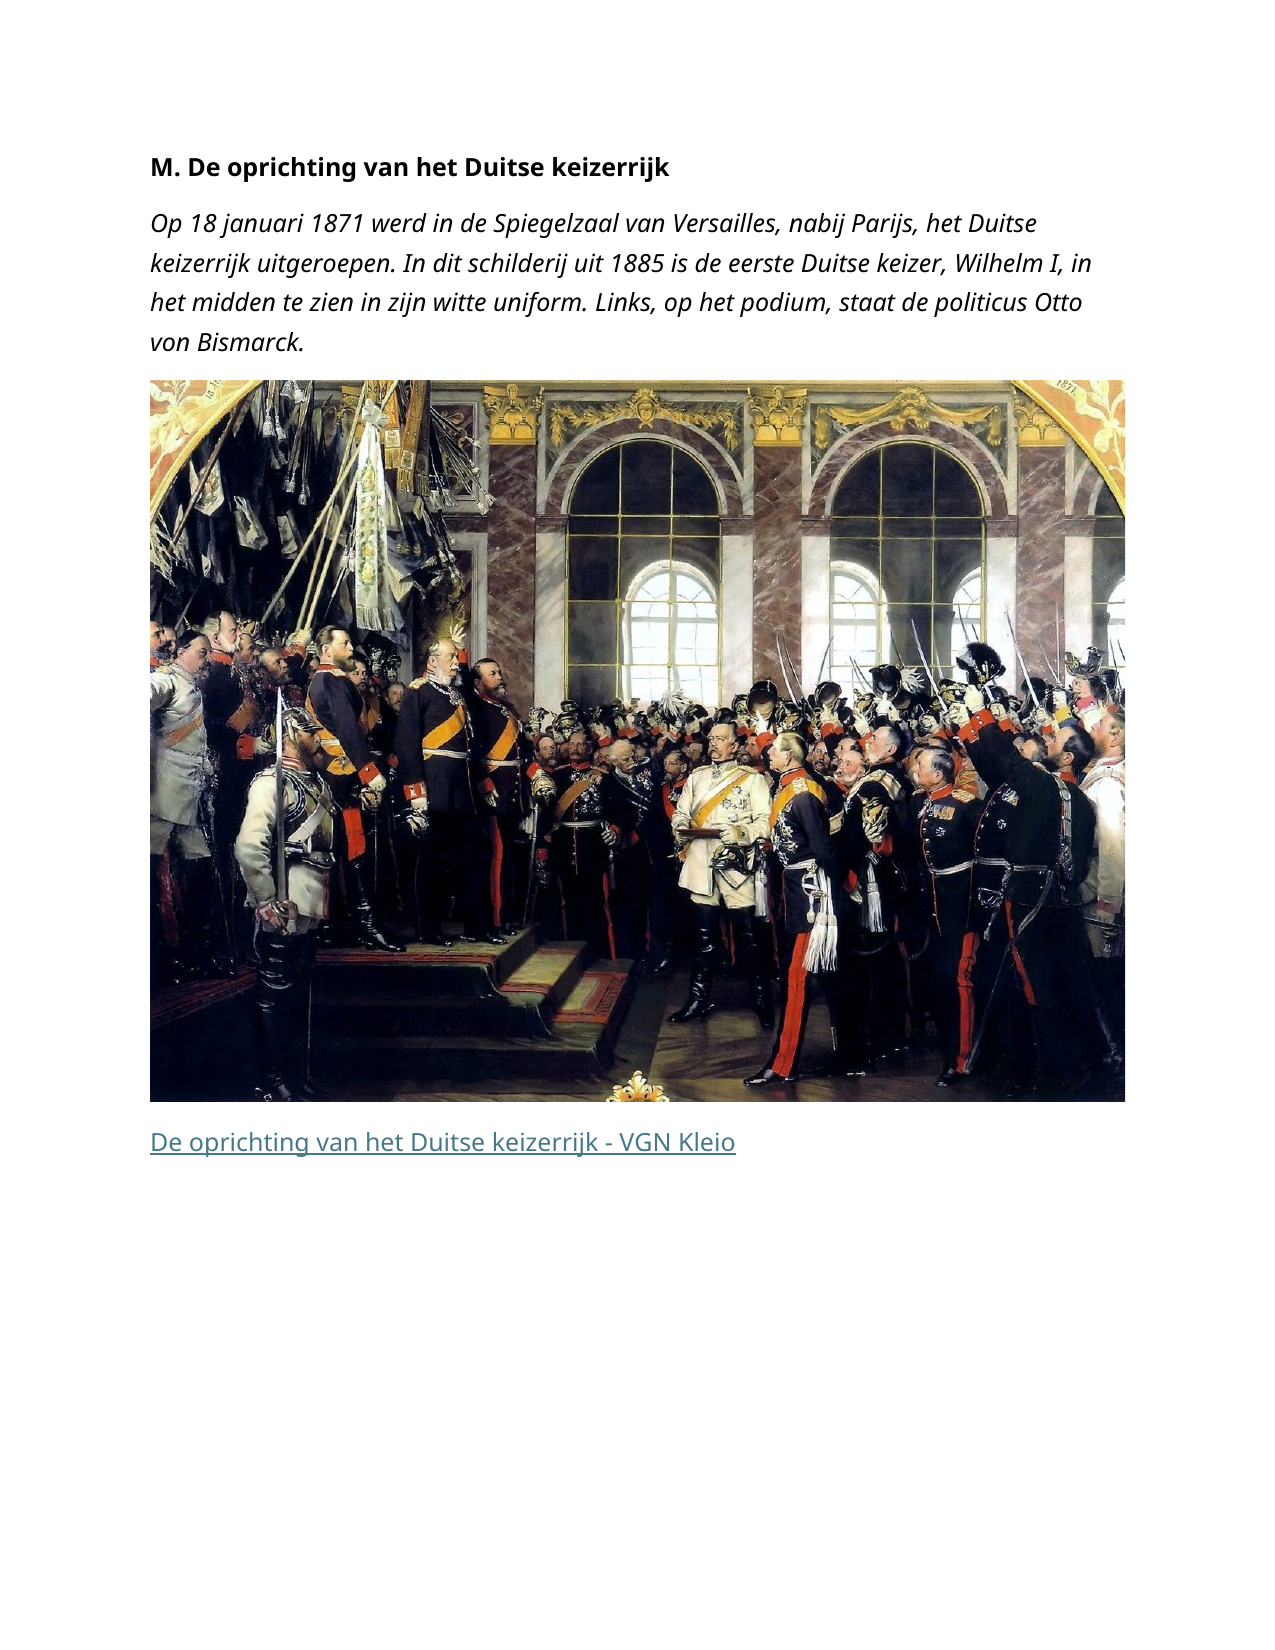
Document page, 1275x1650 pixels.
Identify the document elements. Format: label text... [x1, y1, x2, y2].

text M. De oprichting van het Duitse keizerrijk [150, 150, 1125, 184]
text Op 18 januari 1871 werd in de Spiegelzaal van Versailles, nabij Parijs, het Duitse keizerrijk uitgeroepen. In dit schilderij uit 1885 is de eerste Duitse keizer, Wilhelm I, in het midden te zien in zijn witte uniform. Links, op het podium, staat de politicus Otto von Bismarck. [150, 206, 1125, 359]
text De oprichting van het Duitse keizerrijk - VGN Kleio [150, 1124, 1125, 1158]
picture [150, 380, 1125, 1102]
